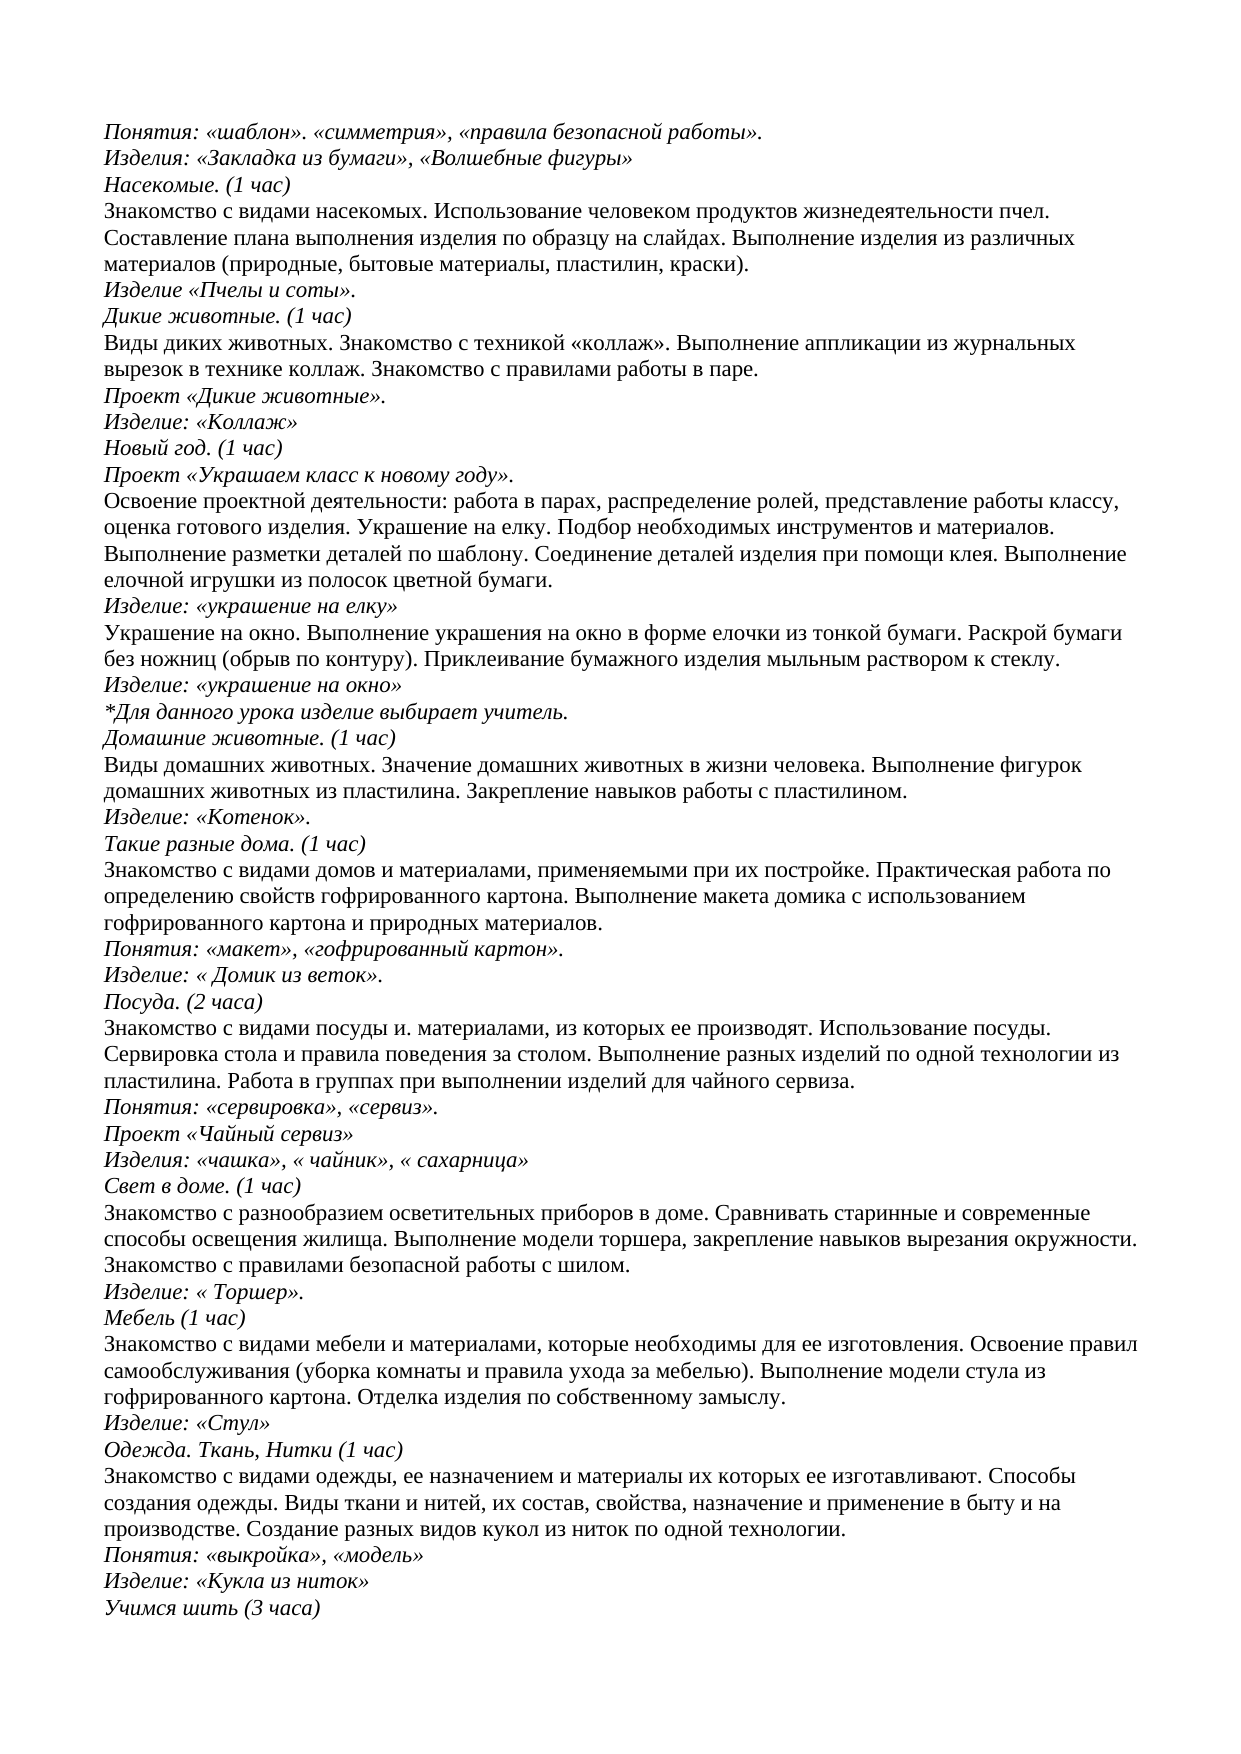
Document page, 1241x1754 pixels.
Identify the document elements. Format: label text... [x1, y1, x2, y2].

text Освоение проектной деятельности: работа в парах, распределение ролей, представление работы классу, оценка готового изделия. Украшение на елку. Подбор необходимых инструментов и материалов. Выполнение разметки деталей по шаблону. Соединение деталей изделия при помощи клея. Выполнение елочной игрушки из полосок цветной бумаги. [103, 487, 1152, 592]
text Виды домашних животных. Значение домашних животных в жизни человека. Выполнение фигурок домашних животных из пластилина. Закрепление навыков работы с пластилином. [103, 751, 1152, 803]
text Понятия: «макет», «гофрированный картон». [103, 935, 1152, 961]
text Свет в доме. (1 час) [103, 1172, 1152, 1199]
text Изделия: «Закладка из бумаги», «Волшебные фигуры» [103, 144, 1152, 171]
text Знакомство с видами одежды, ее назначением и материалы их которых ее изготавливают. Способы создания одежды. Виды ткани и нитей, их состав, свойства, назначение и применение в быту и на производстве. Создание разных видов кукол из ниток по одной технологии. [103, 1462, 1152, 1541]
text Проект «Чайный сервиз» [103, 1119, 1152, 1146]
text Изделие «Пчелы и соты». [103, 276, 1152, 303]
text Украшение на окно. Выполнение украшения на окно в форме елочки из тонкой бумаги. Раскрой бумаги без ножниц (обрыв по контуру). Приклеивание бумажного изделия мыльным раствором к стеклу. [103, 619, 1152, 672]
text Проект «Дикие животные». [103, 382, 1152, 408]
text Домашние животные. (1 час) [103, 724, 1152, 751]
text Знакомство с видами насекомых. Использование человеком продуктов жизнедеятельности пчел. Составление плана выполнения изделия по образцу на слайдах. Выполнение изделия из различных материалов (природные, бытовые материалы, пластилин, краски). [103, 197, 1152, 276]
text Знакомство с видами мебели и материалами, которые необходимы для ее изготовления. Освоение правил самообслуживания (уборка комнаты и правила ухода за мебелью). Выполнение модели стула из гофрированного картона. Отделка изделия по собственному замыслу. [103, 1330, 1152, 1409]
text Понятия: «выкройка», «модель» [103, 1541, 1152, 1568]
text Знакомство с видами посуды и. материалами, из которых ее производят. Использование посуды. Сервировка стола и правила поведения за столом. Выполнение разных изделий по одной технологии из пластилина. Работа в группах при выполнении изделий для чайного сервиза. [103, 1014, 1152, 1093]
text *Для данного урока изделие выбирает учитель. [103, 698, 1152, 724]
text Насекомые. (1 час) [103, 171, 1152, 197]
text Понятия: «сервировка», «сервиз». [103, 1093, 1152, 1119]
text Знакомство с видами домов и материалами, применяемыми при их постройке. Практическая работа по определению свойств гофрированного картона. Выполнение макета домика с использованием гофрированного картона и природных материалов. [103, 856, 1152, 935]
text Проект «Украшаем класс к новому году». [103, 461, 1152, 487]
text Изделие: «Котенок». [103, 803, 1152, 830]
text Дикие животные. (1 час) [103, 303, 1152, 329]
text Изделие: «украшение на окно» [103, 672, 1152, 698]
text Мебель (1 час) [103, 1304, 1152, 1330]
text Изделие: « Домик из веток». [103, 961, 1152, 988]
text Такие разные дома. (1 час) [103, 830, 1152, 856]
text Одежда. Ткань, Нитки (1 час) [103, 1436, 1152, 1462]
text Изделие: «Коллаж» [103, 408, 1152, 434]
text Посуда. (2 часа) [103, 988, 1152, 1014]
text Знакомство с разнообразием осветительных приборов в доме. Сравнивать старинные и современные способы освещения жилища. Выполнение модели торшера, закрепление навыков вырезания окружности. Знакомство с правилами безопасной работы с шилом. [103, 1199, 1152, 1278]
text Изделие: « Торшер». [103, 1278, 1152, 1304]
text Новый год. (1 час) [103, 434, 1152, 461]
text Изделие: «украшение на елку» [103, 592, 1152, 619]
text Изделия: «чашка», « чайник», « сахарница» [103, 1146, 1152, 1172]
text Учимся шить (3 часа) [103, 1594, 1152, 1620]
text Изделие: «Стул» [103, 1409, 1152, 1436]
text Понятия: «шаблон». «симметрия», «правила безопасной работы». [103, 118, 1152, 144]
text Изделие: «Кукла из ниток» [103, 1568, 1152, 1594]
text Виды диких животных. Знакомство с техникой «коллаж». Выполнение аппликации из журнальных вырезок в технике коллаж. Знакомство с правилами работы в паре. [103, 329, 1152, 382]
